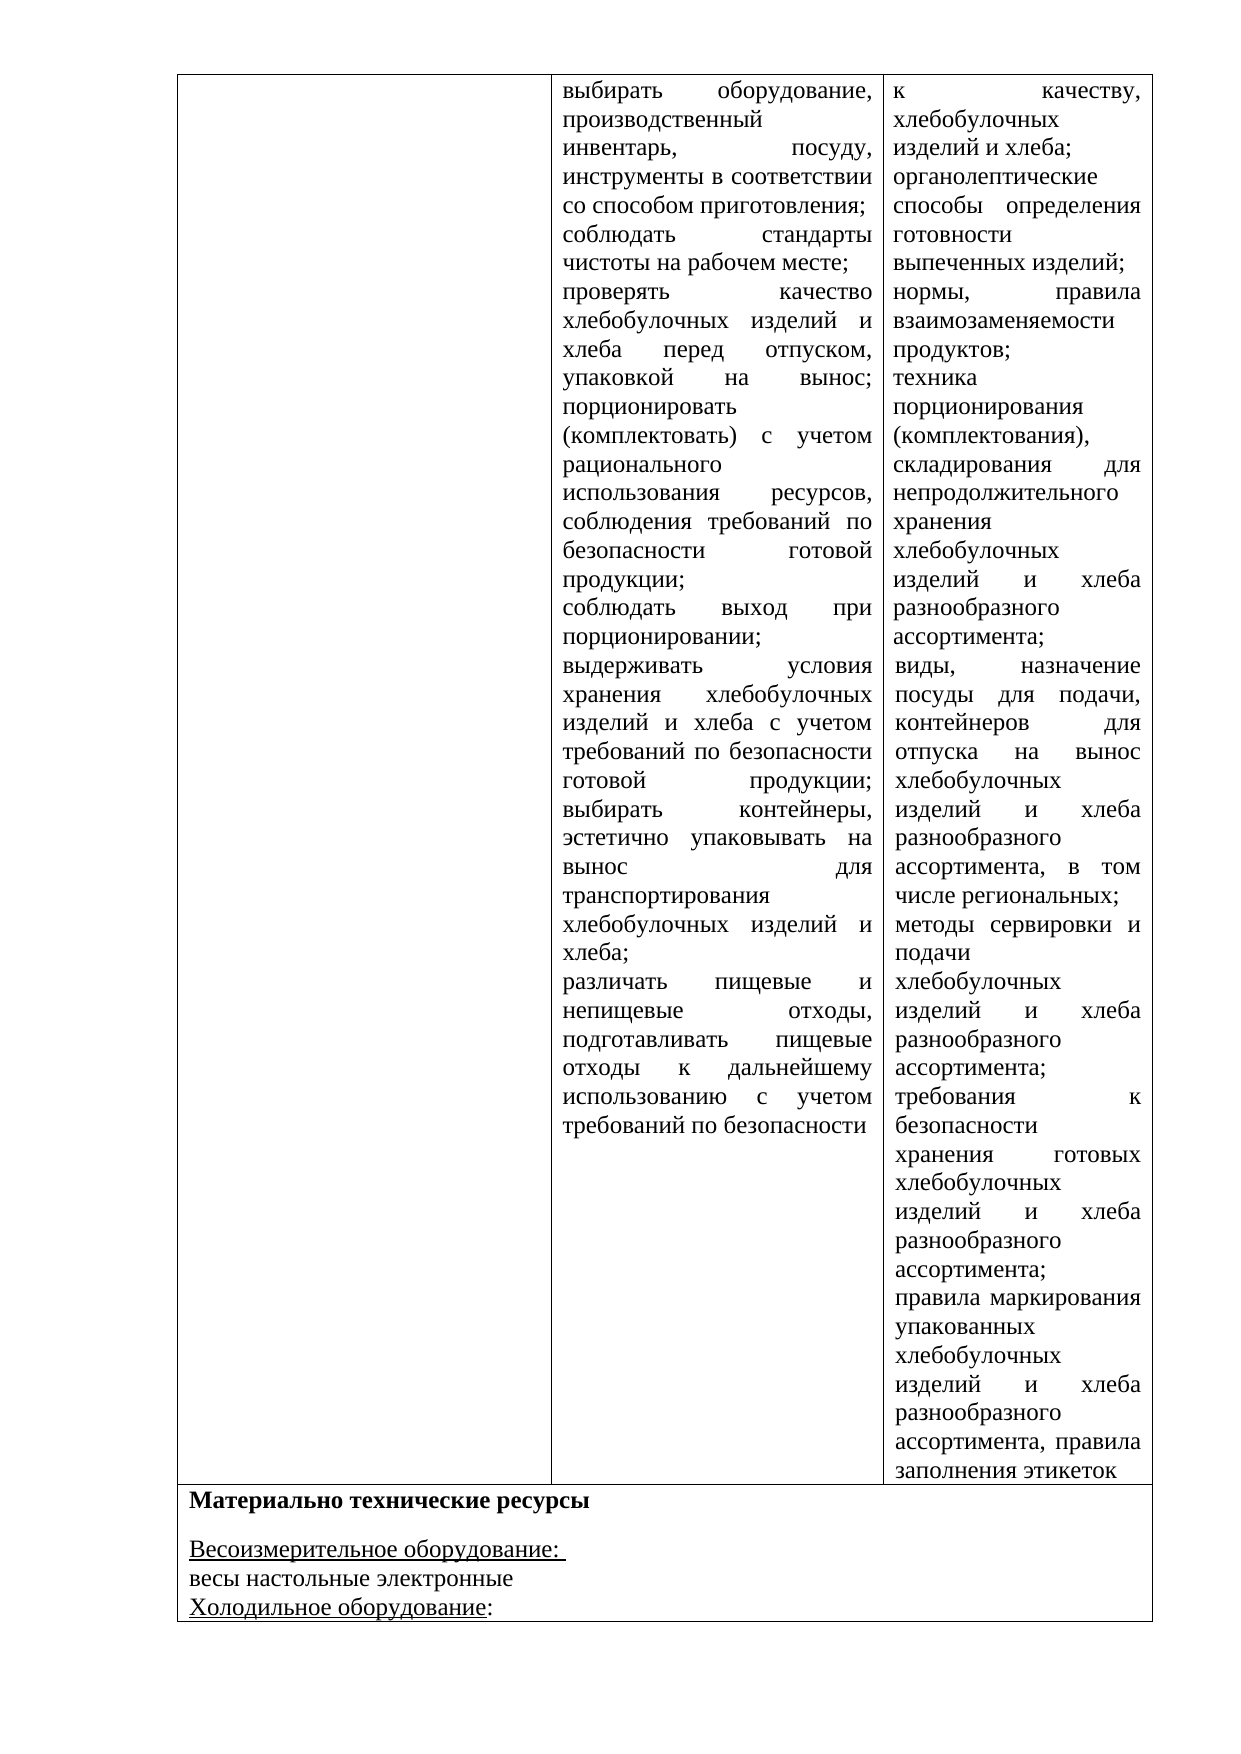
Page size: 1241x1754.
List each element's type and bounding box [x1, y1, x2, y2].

table_cell [178, 1485, 1152, 1621]
table_cell [552, 75, 883, 1484]
table_cell [884, 75, 1152, 1484]
table_cell [178, 75, 551, 1484]
